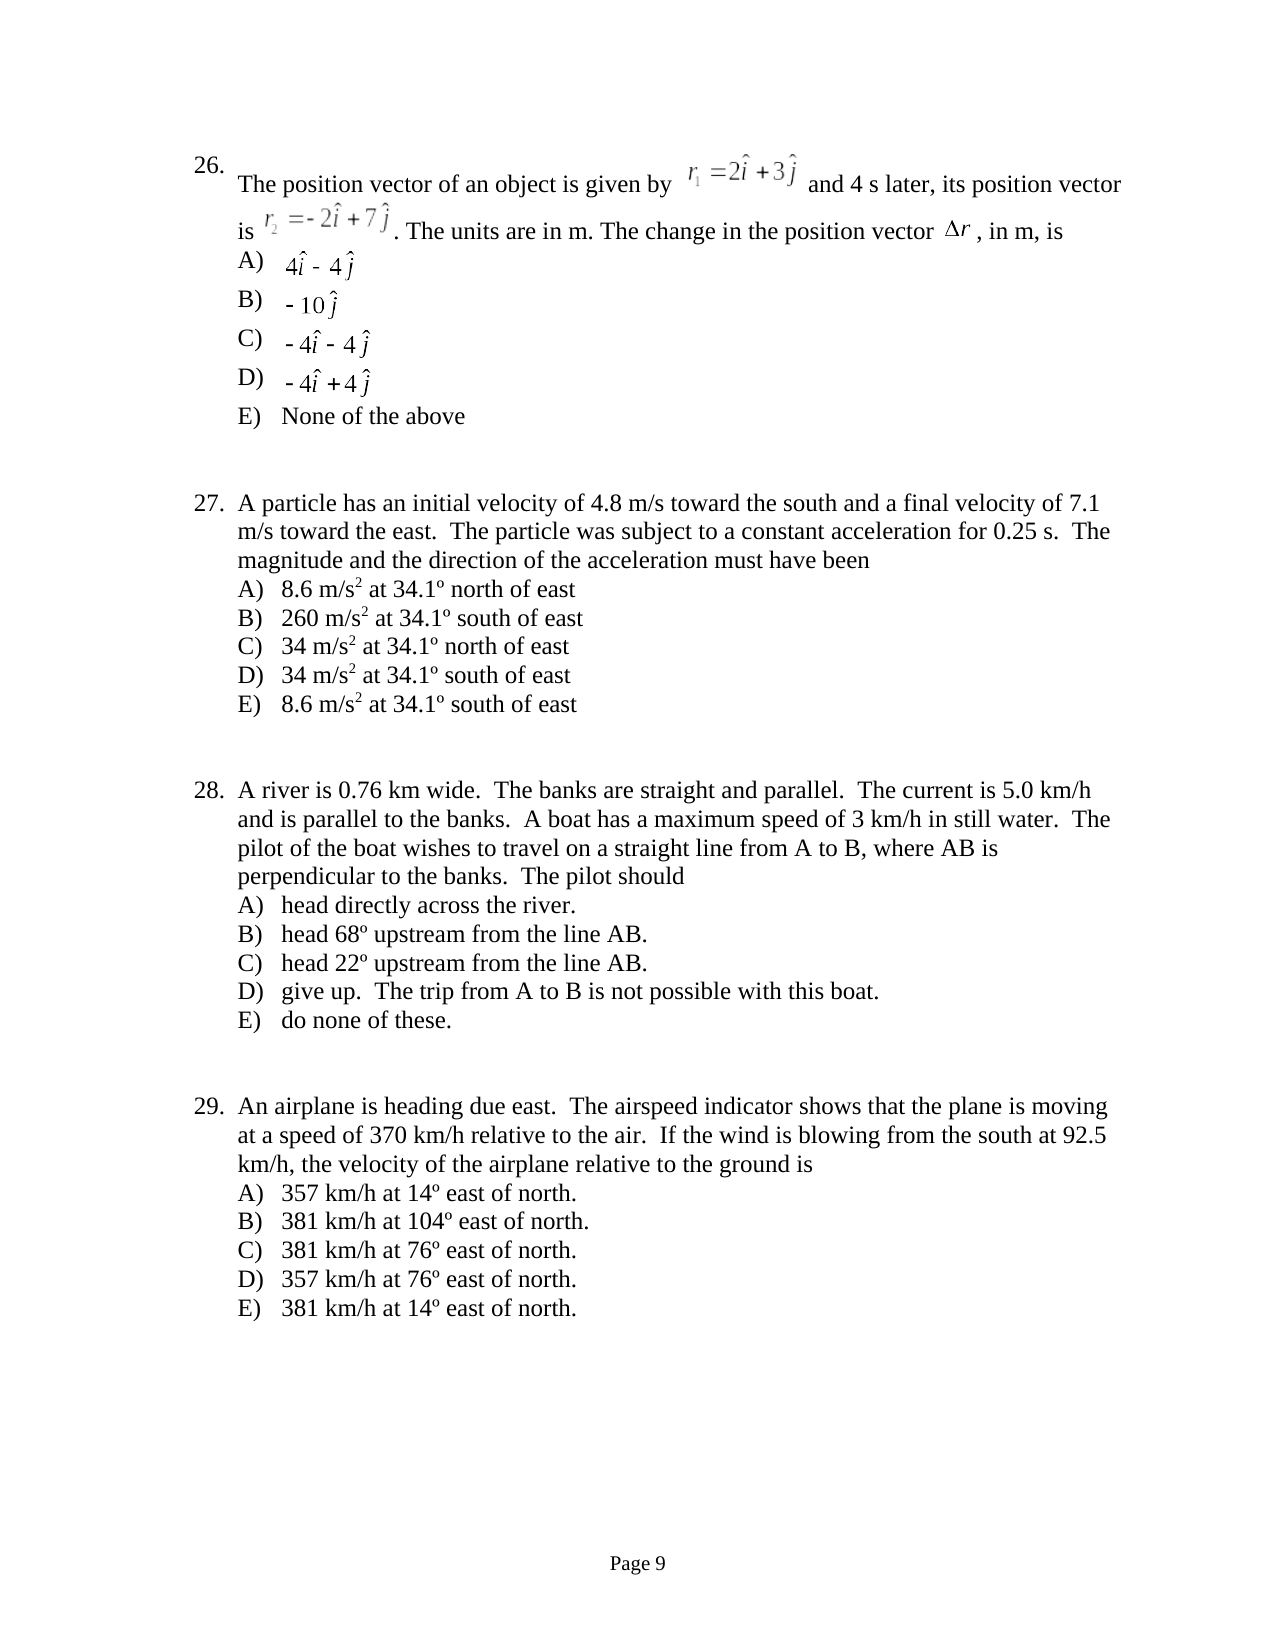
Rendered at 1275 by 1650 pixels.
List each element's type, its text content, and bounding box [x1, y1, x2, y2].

table_header 26. [156, 150, 231, 245]
table_cell B) [231, 1206, 275, 1235]
table_cell D) [231, 1264, 275, 1293]
table_header 29. [156, 1091, 231, 1178]
table_cell E) [231, 689, 275, 718]
table_header 27. [156, 488, 231, 574]
table_header A river is 0.76 km wide. The banks are straight and parallel. The current is 5.0 km/h and is parallel to the banks. A boat has a maximum speed of 3 km/h in still water. The pilot of the boat wishes to travel on a straight line from A to B, where AB is perpendicular to the banks. The pilot should [231, 775, 1131, 890]
table_cell B) [231, 603, 275, 631]
table_cell A) [231, 1178, 275, 1206]
table_cell 260 m/s2 at 34.1º south of east [275, 603, 1131, 631]
table_cell [275, 363, 1131, 401]
table_cell D) [231, 660, 275, 689]
table_cell B) [231, 919, 275, 948]
table_cell 34 m/s2 at 34.1º north of east [275, 631, 1131, 660]
table_cell D) [231, 363, 275, 401]
table_cell A) [231, 574, 275, 603]
table_cell 34 m/s2 at 34.1º south of east [275, 660, 1131, 689]
table_cell [275, 284, 1131, 323]
table_cell E) [231, 401, 275, 430]
table_cell [275, 245, 1131, 284]
table_cell C) [231, 948, 275, 976]
table_cell 381 km/h at 104º east of north. [275, 1206, 1131, 1235]
table_cell E) [231, 1293, 275, 1321]
table_cell [275, 323, 1131, 362]
table_cell A) [231, 245, 275, 284]
table_cell A) [231, 890, 275, 919]
table_cell None of the above [275, 401, 1131, 430]
table_cell C) [231, 323, 275, 362]
table_cell head 22º upstream from the line AB. [275, 948, 1131, 976]
table_cell D) [231, 976, 275, 1005]
table_cell B) [231, 284, 275, 323]
table_cell head directly across the river. [275, 890, 1131, 919]
table_cell 381 km/h at 14º east of north. [275, 1293, 1131, 1321]
table_header 28. [156, 775, 231, 890]
table_cell do none of these. [275, 1005, 1131, 1034]
table_cell head 68º upstream from the line AB. [275, 919, 1131, 948]
table_header A particle has an initial velocity of 4.8 m/s toward the south and a final velocity of 7.1 m/s toward the east. The particle was subject to a constant acceleration for 0.25 s. The magnitude and the direction of the acceleration must have been [231, 488, 1131, 574]
table_cell E) [231, 1005, 275, 1034]
table_cell C) [231, 631, 275, 660]
table_cell 357 km/h at 76º east of north. [275, 1264, 1131, 1293]
table_cell 381 km/h at 76º east of north. [275, 1235, 1131, 1264]
table_cell 8.6 m/s2 at 34.1º south of east [275, 689, 1131, 718]
table_header The position vector of an object is given by and 4 s later, its position vector is . The units are in m. The change in the position vector , in m, is [231, 150, 1131, 245]
table_cell give up. The trip from A to B is not possible with this boat. [275, 976, 1131, 1005]
table_cell 357 km/h at 14º east of north. [275, 1178, 1131, 1206]
table_header An airplane is heading due east. The airspeed indicator shows that the plane is moving at a speed of 370 km/h relative to the air. If the wind is blowing from the south at 92.5 km/h, the velocity of the airplane relative to the ground is [231, 1091, 1131, 1178]
table_cell 8.6 m/s2 at 34.1º north of east [275, 574, 1131, 603]
table_cell C) [231, 1235, 275, 1264]
